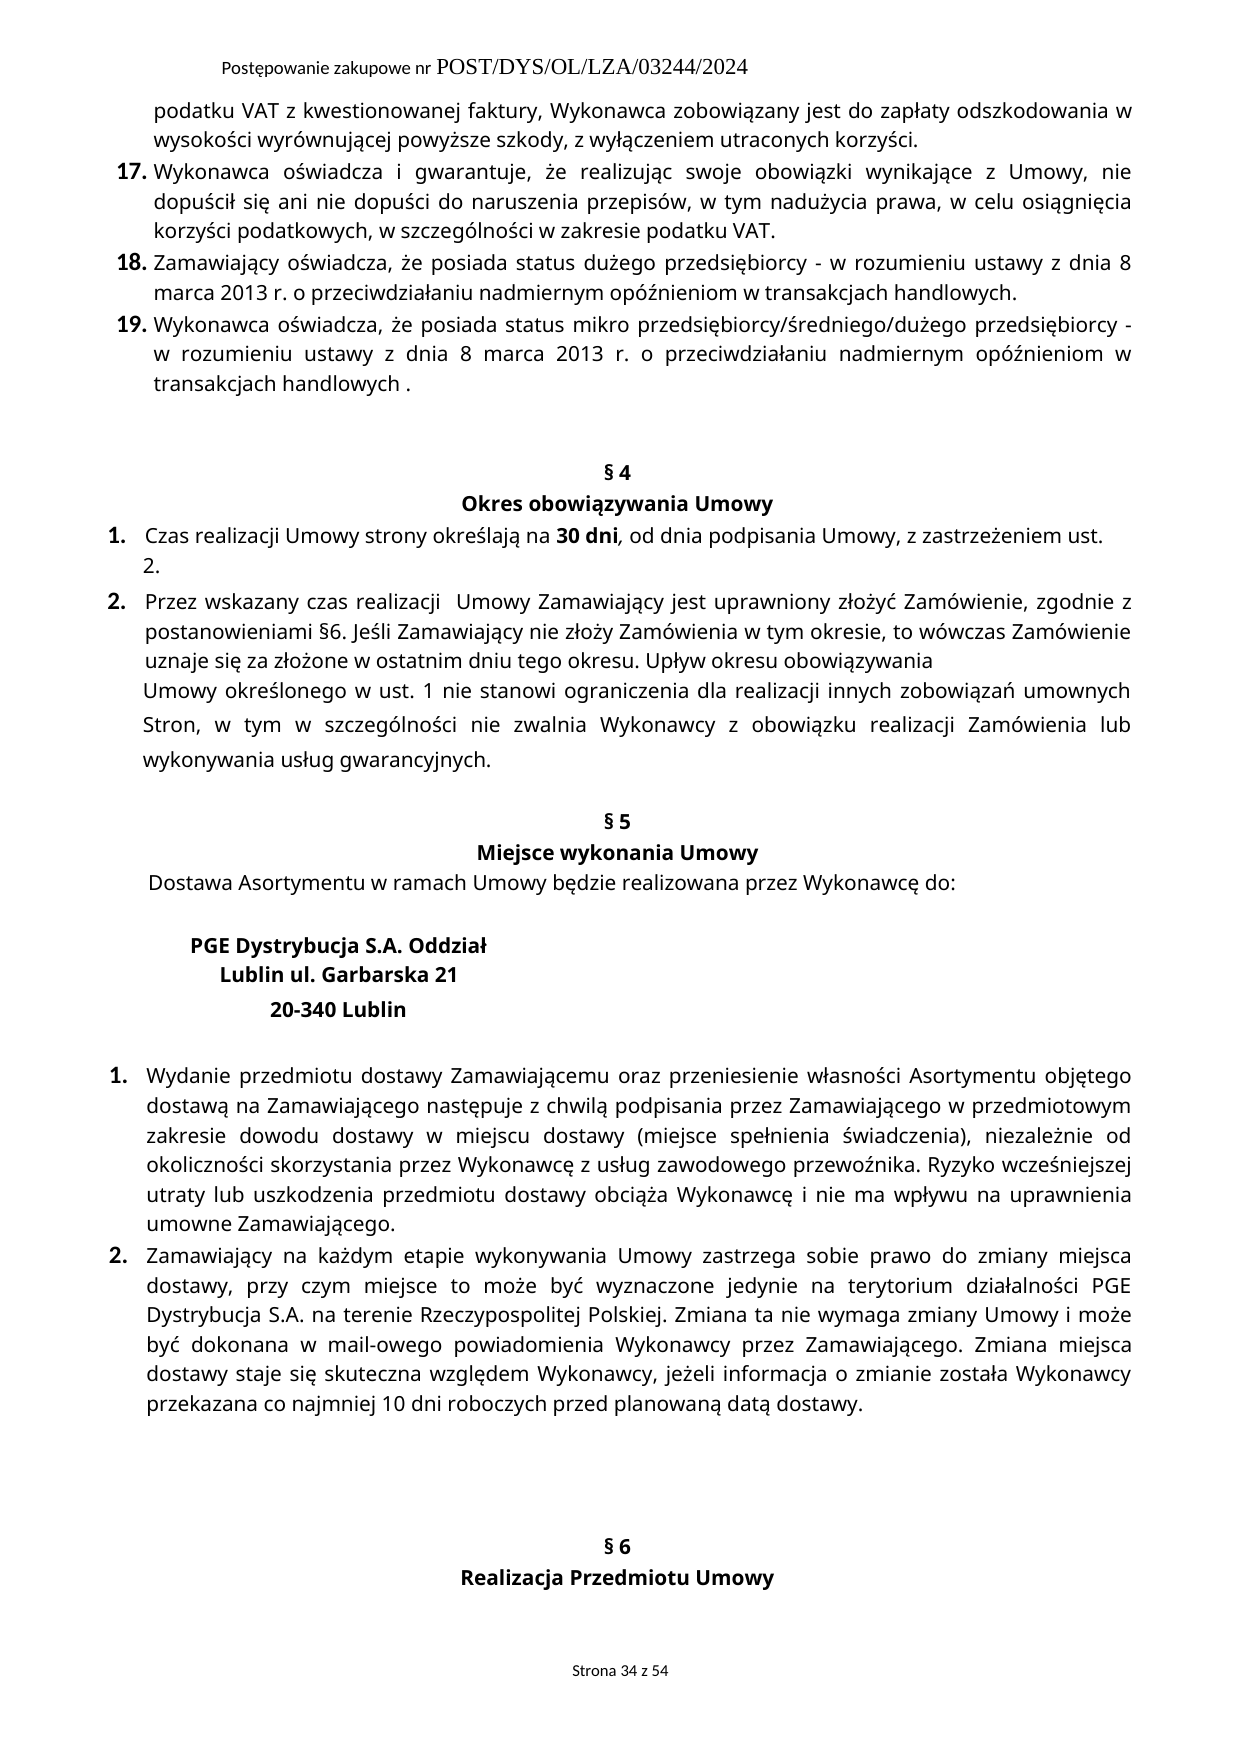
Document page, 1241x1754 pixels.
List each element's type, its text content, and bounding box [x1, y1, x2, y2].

text Umowy określonego w ust. 1 nie stanowi ograniczenia dla realizacji innych zobowiązań umownych Stron, w tym w szczególności nie zwalnia Wykonawcy z obowiązku realizacji Zamówienia lub wykonywania usług gwarancyjnych. [143, 677, 1133, 773]
list Wykonawca oświadcza i gwarantuje, że realizując swoje obowiązki wynikające z Umowy, nie dopuścił się ani nie dopuści do naruszenia przepisów, w tym nadużycia prawa, w celu osiągnięcia korzyści podatkowych, w szczególności w zakresie podatku VAT. [116, 155, 1133, 245]
list Czas realizacji Umowy strony określają na 30 dni, od dnia podpisania Umowy, z zastrzeżeniem ust. [107, 519, 1133, 550]
list Zamawiający na każdym etapie wykonywania Umowy zastrzega sobie prawo do zmiany miejsca dostawy, przy czym miejsce to może być wyznaczone jedynie na terytorium działalności PGE Dystrybucja S.A. na terenie Rzeczypospolitej Polskiej. Zmiana ta nie wymaga zmiany Umowy i może być dokonana w mail-owego powiadomienia Wykonawcy przez Zamawiającego. Zmiana miejsca dostawy staje się skuteczna względem Wykonawcy, jeżeli informacja o zmianie została Wykonawcy przekazana co najmniej 10 dni roboczych przed planowaną datą dostawy. [109, 1239, 1133, 1417]
list Przez wskazany czas realizacji Umowy Zamawiający jest uprawniony złożyć Zamówienie, zgodnie z postanowieniami §6. Jeśli Zamawiający nie złoży Zamówienia w tym okresie, to wówczas Zamówienie uznaje się za złożone w ostatnim dniu tego okresu. Upływ okresu obowiązywania [107, 586, 1133, 675]
text Okres obowiązywania Umowy [142, 489, 1092, 517]
text PGE Dystrybucja S.A. Oddział Lublin ul. Garbarska 21 [167, 931, 510, 989]
text Realizacja Przedmiotu Umowy [142, 1563, 1092, 1591]
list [116, 96, 1133, 154]
text § 4 [142, 458, 1092, 486]
text Dostawa Asortymentu w ramach Umowy będzie realizowana przez Wykonawcę do: [148, 868, 1133, 897]
list Zamawiający oświadcza, że posiada status dużego przedsiębiorcy - w rozumieniu ustawy z dnia 8 marca 2013 r. o przeciwdziałaniu nadmiernym opóźnieniom w transakcjach handlowych. [116, 246, 1133, 306]
text Miejsce wykonania Umowy [142, 838, 1092, 866]
list Wykonawca oświadcza, że posiada status mikro przedsiębiorcy/średniego/dużego przedsiębiorcy - w rozumieniu ustawy z dnia 8 marca 2013 r. o przeciwdziałaniu nadmiernym opóźnieniom w transakcjach handlowych . [116, 308, 1133, 397]
text 2. [143, 551, 1133, 580]
text § 5 [142, 807, 1092, 836]
text § 6 [142, 1532, 1092, 1561]
list Wydanie przedmiotu dostawy Zamawiającemu oraz przeniesienie własności Asortymentu objętego dostawą na Zamawiającego następuje z chwilą podpisania przez Zamawiającego w przedmiotowym zakresie dowodu dostawy w miejscu dostawy (miejsce spełnienia świadczenia), niezależnie od okoliczności skorzystania przez Wykonawcę z usług zawodowego przewoźnika. Ryzyko wcześniejszej utraty lub uszkodzenia przedmiotu dostawy obciąża Wykonawcę i nie ma wpływu na uprawnienia umowne Zamawiającego. [109, 1060, 1133, 1238]
text 20-340 Lublin [167, 995, 510, 1023]
